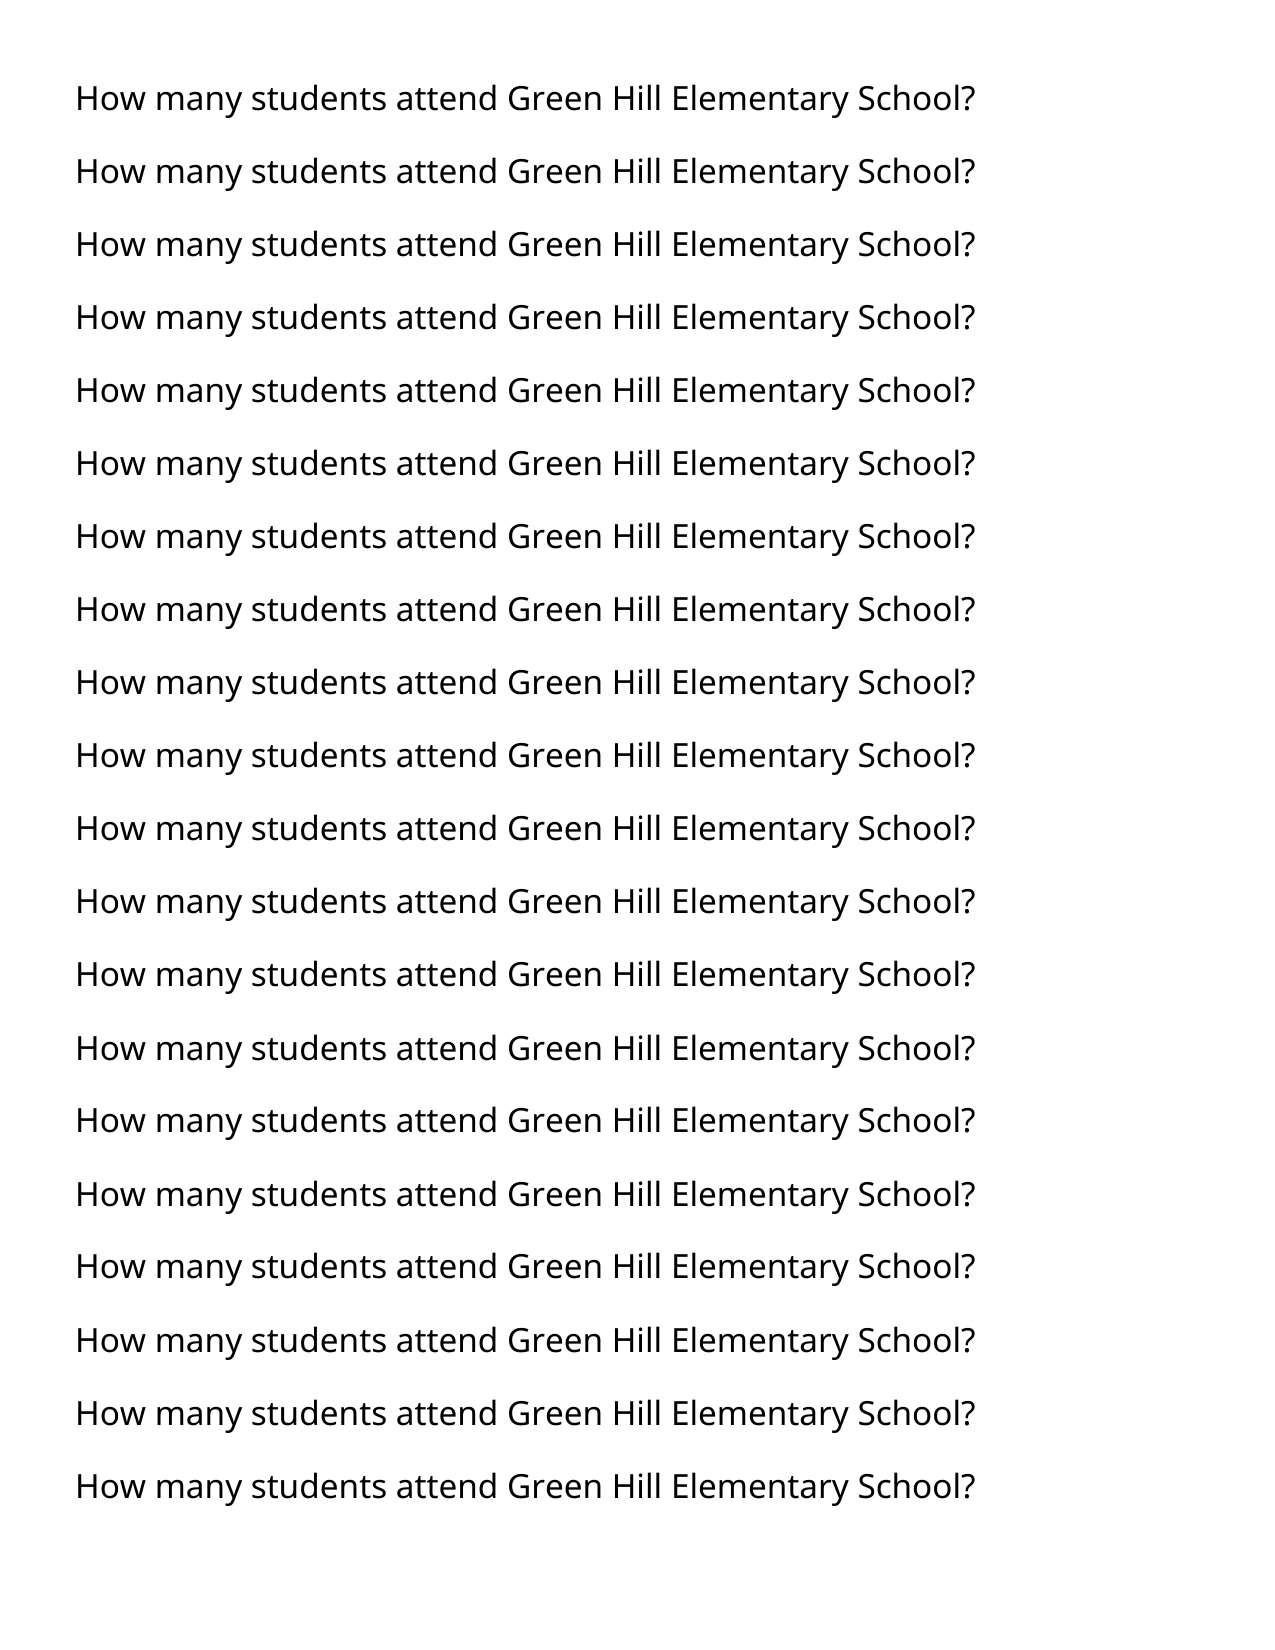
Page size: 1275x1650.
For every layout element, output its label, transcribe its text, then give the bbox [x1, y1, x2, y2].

text How many students attend Green Hill Elementary School? [75, 1462, 1200, 1508]
text How many students attend Green Hill Elementary School? [75, 148, 1200, 193]
text How many students attend Green Hill Elementary School? [75, 1389, 1200, 1435]
text How many students attend Green Hill Elementary School? [75, 1316, 1200, 1362]
text How many students attend Green Hill Elementary School? [75, 440, 1200, 486]
text How many students attend Green Hill Elementary School? [75, 878, 1200, 924]
text How many students attend Green Hill Elementary School? [75, 1170, 1200, 1216]
text How many students attend Green Hill Elementary School? [75, 659, 1200, 704]
text How many students attend Green Hill Elementary School? [75, 951, 1200, 997]
text How many students attend Green Hill Elementary School? [75, 513, 1200, 558]
text How many students attend Green Hill Elementary School? [75, 367, 1200, 412]
text How many students attend Green Hill Elementary School? [75, 805, 1200, 851]
text How many students attend Green Hill Elementary School? [75, 1097, 1200, 1143]
text How many students attend Green Hill Elementary School? [75, 586, 1200, 632]
text How many students attend Green Hill Elementary School? [75, 221, 1200, 266]
text How many students attend Green Hill Elementary School? [75, 1024, 1200, 1070]
text How many students attend Green Hill Elementary School? [75, 732, 1200, 778]
text How many students attend Green Hill Elementary School? [75, 1243, 1200, 1289]
text How many students attend Green Hill Elementary School? [75, 294, 1200, 339]
text How many students attend Green Hill Elementary School? [75, 75, 1200, 120]
